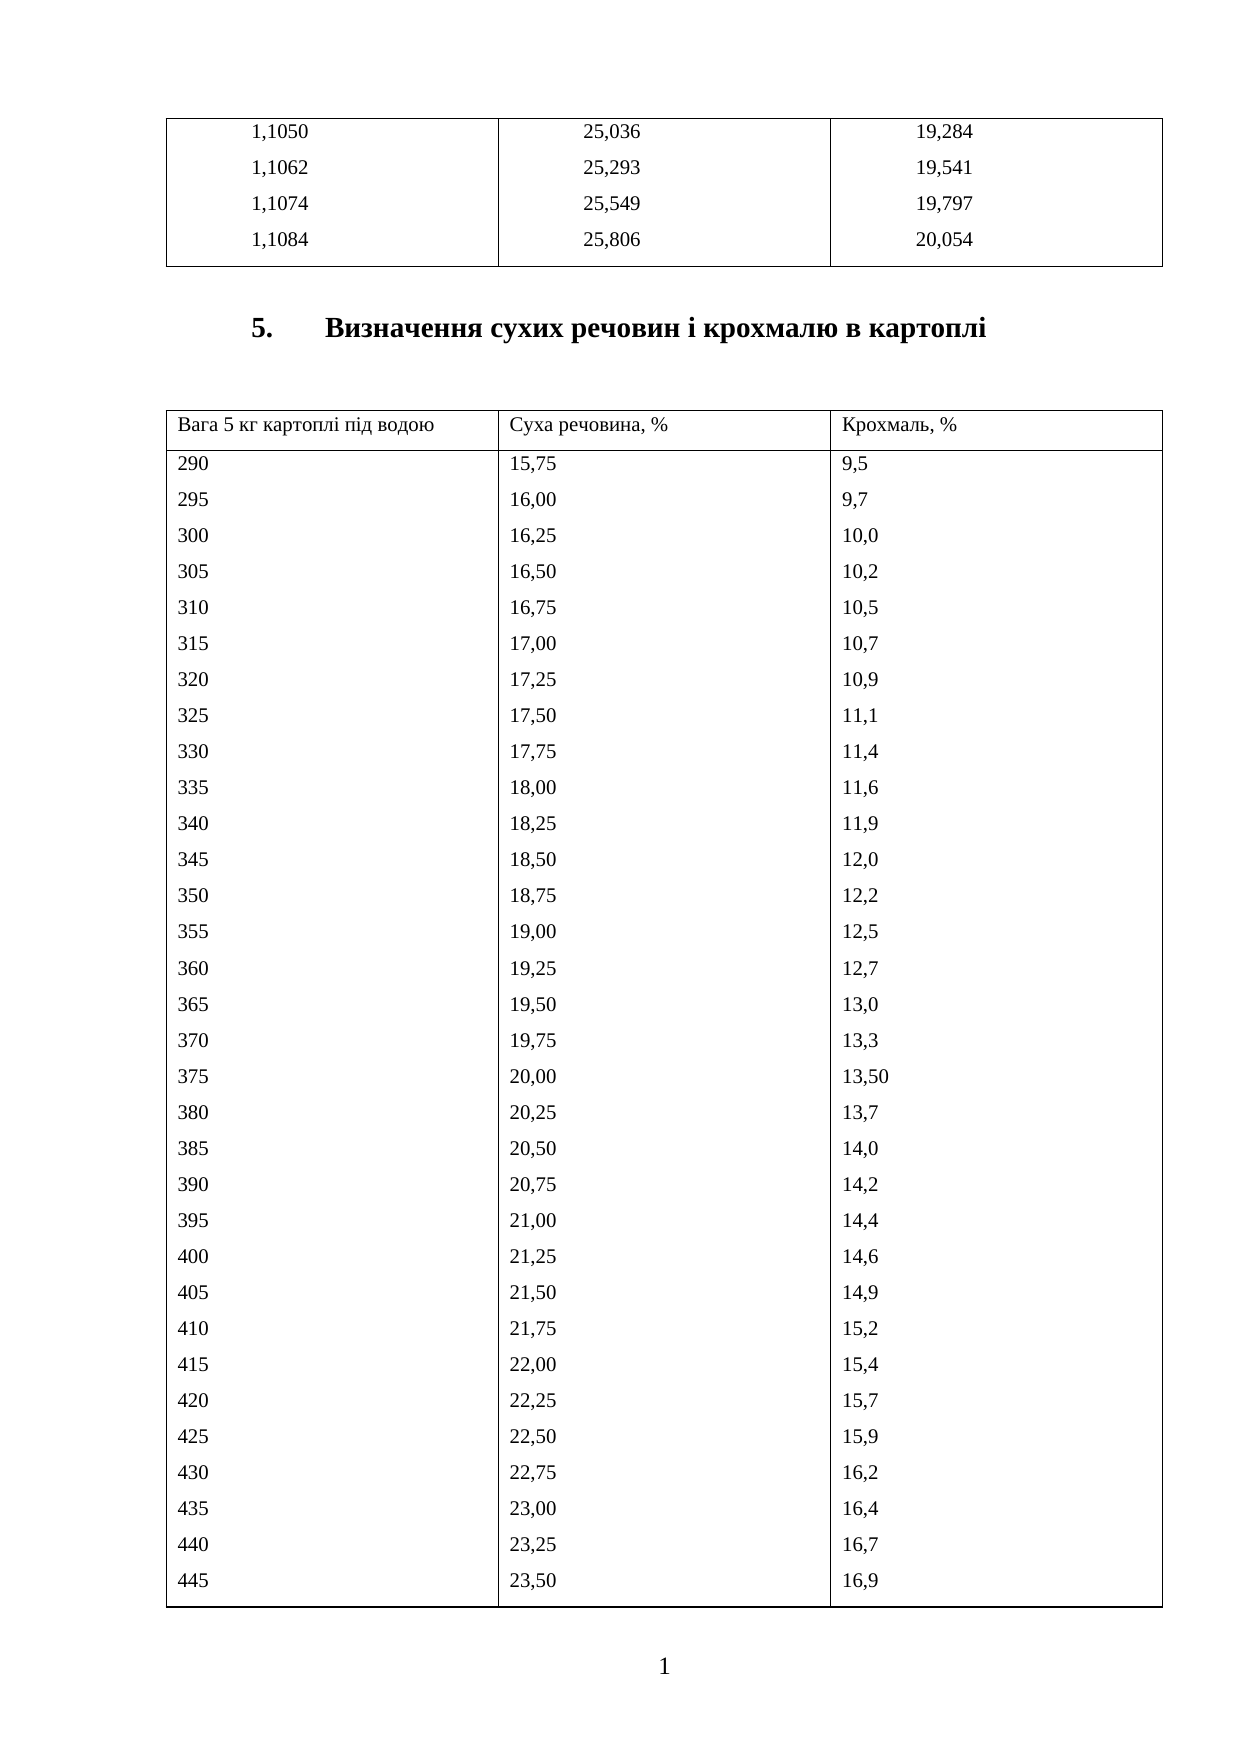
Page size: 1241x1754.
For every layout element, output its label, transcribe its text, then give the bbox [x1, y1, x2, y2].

list Визначення сухих речовин і крохмалю в картоплі [177, 310, 1152, 343]
table_header Крохмаль, % [831, 411, 1162, 450]
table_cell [831, 119, 1162, 266]
table_header Суха речовина, % [499, 411, 830, 450]
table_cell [167, 119, 498, 266]
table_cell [167, 451, 498, 1606]
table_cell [499, 119, 830, 266]
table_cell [499, 451, 830, 1606]
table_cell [831, 451, 1162, 1606]
table_header Вага картоплі під водою [167, 411, 498, 450]
